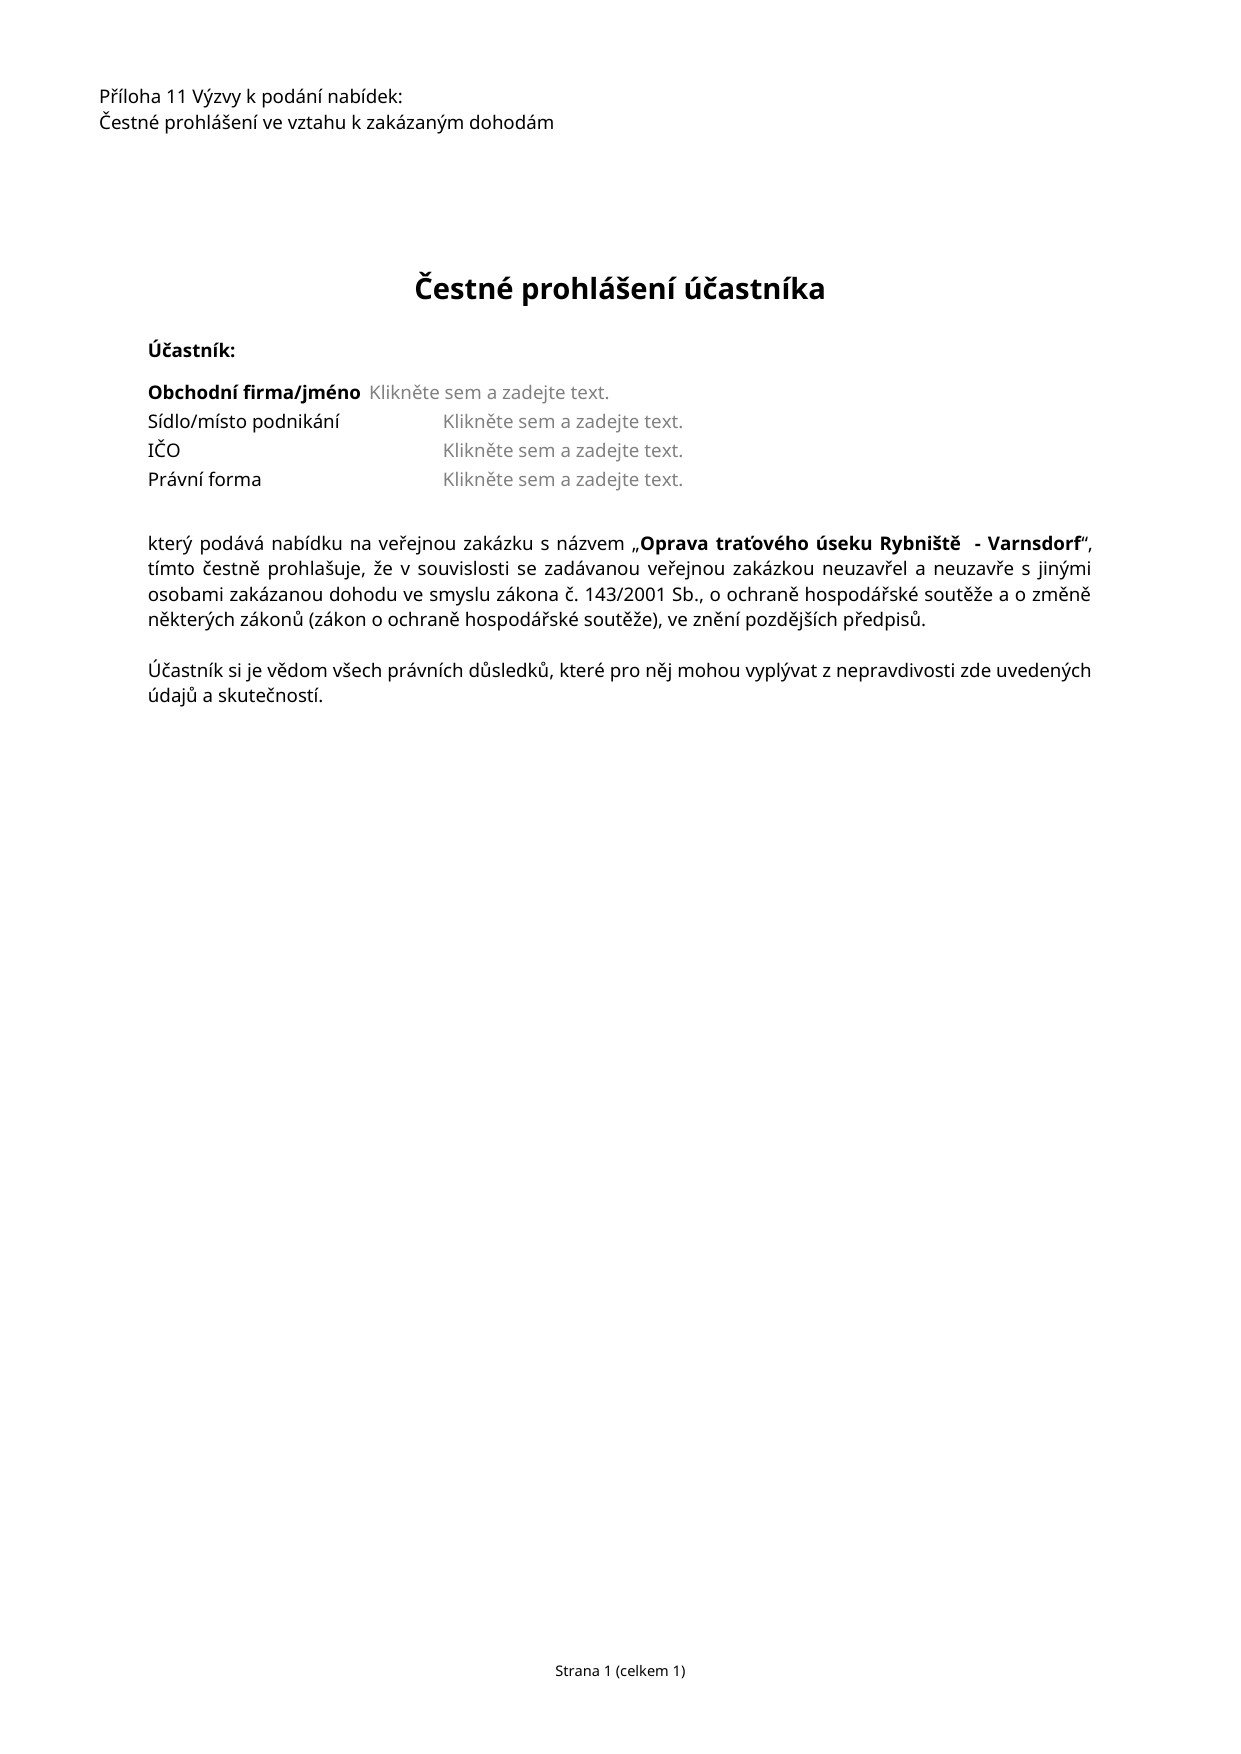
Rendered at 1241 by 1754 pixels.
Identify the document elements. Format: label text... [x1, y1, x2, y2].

text IČO [148, 434, 1093, 463]
text Právní forma [148, 463, 1093, 492]
text Obchodní firma/jméno [148, 376, 1093, 405]
text Účastník: [148, 333, 1093, 364]
title Čestné prohlášení účastníka [148, 268, 1093, 308]
text který podává nabídku na veřejnou zakázku s názvem „Oprava traťového úseku Rybniště - Varnsdorf“, tímto čestně prohlašuje, že v souvislosti se zadávanou veřejnou zakázkou neuzavřel a neuzavře s jinými osobami zakázanou dohodu ve smyslu zákona č. 143/2001 Sb., o ochraně hospodářské soutěže a o změně některých zákonů (zákon o ochraně hospodářské soutěže), ve znění pozdějších předpisů. [148, 530, 1093, 632]
text Účastník si je vědom všech právních důsledků, které pro něj mohou vyplývat z nepravdivosti zde uvedených údajů a skutečností. [148, 657, 1093, 708]
text Sídlo/místo podnikání [148, 405, 1093, 434]
